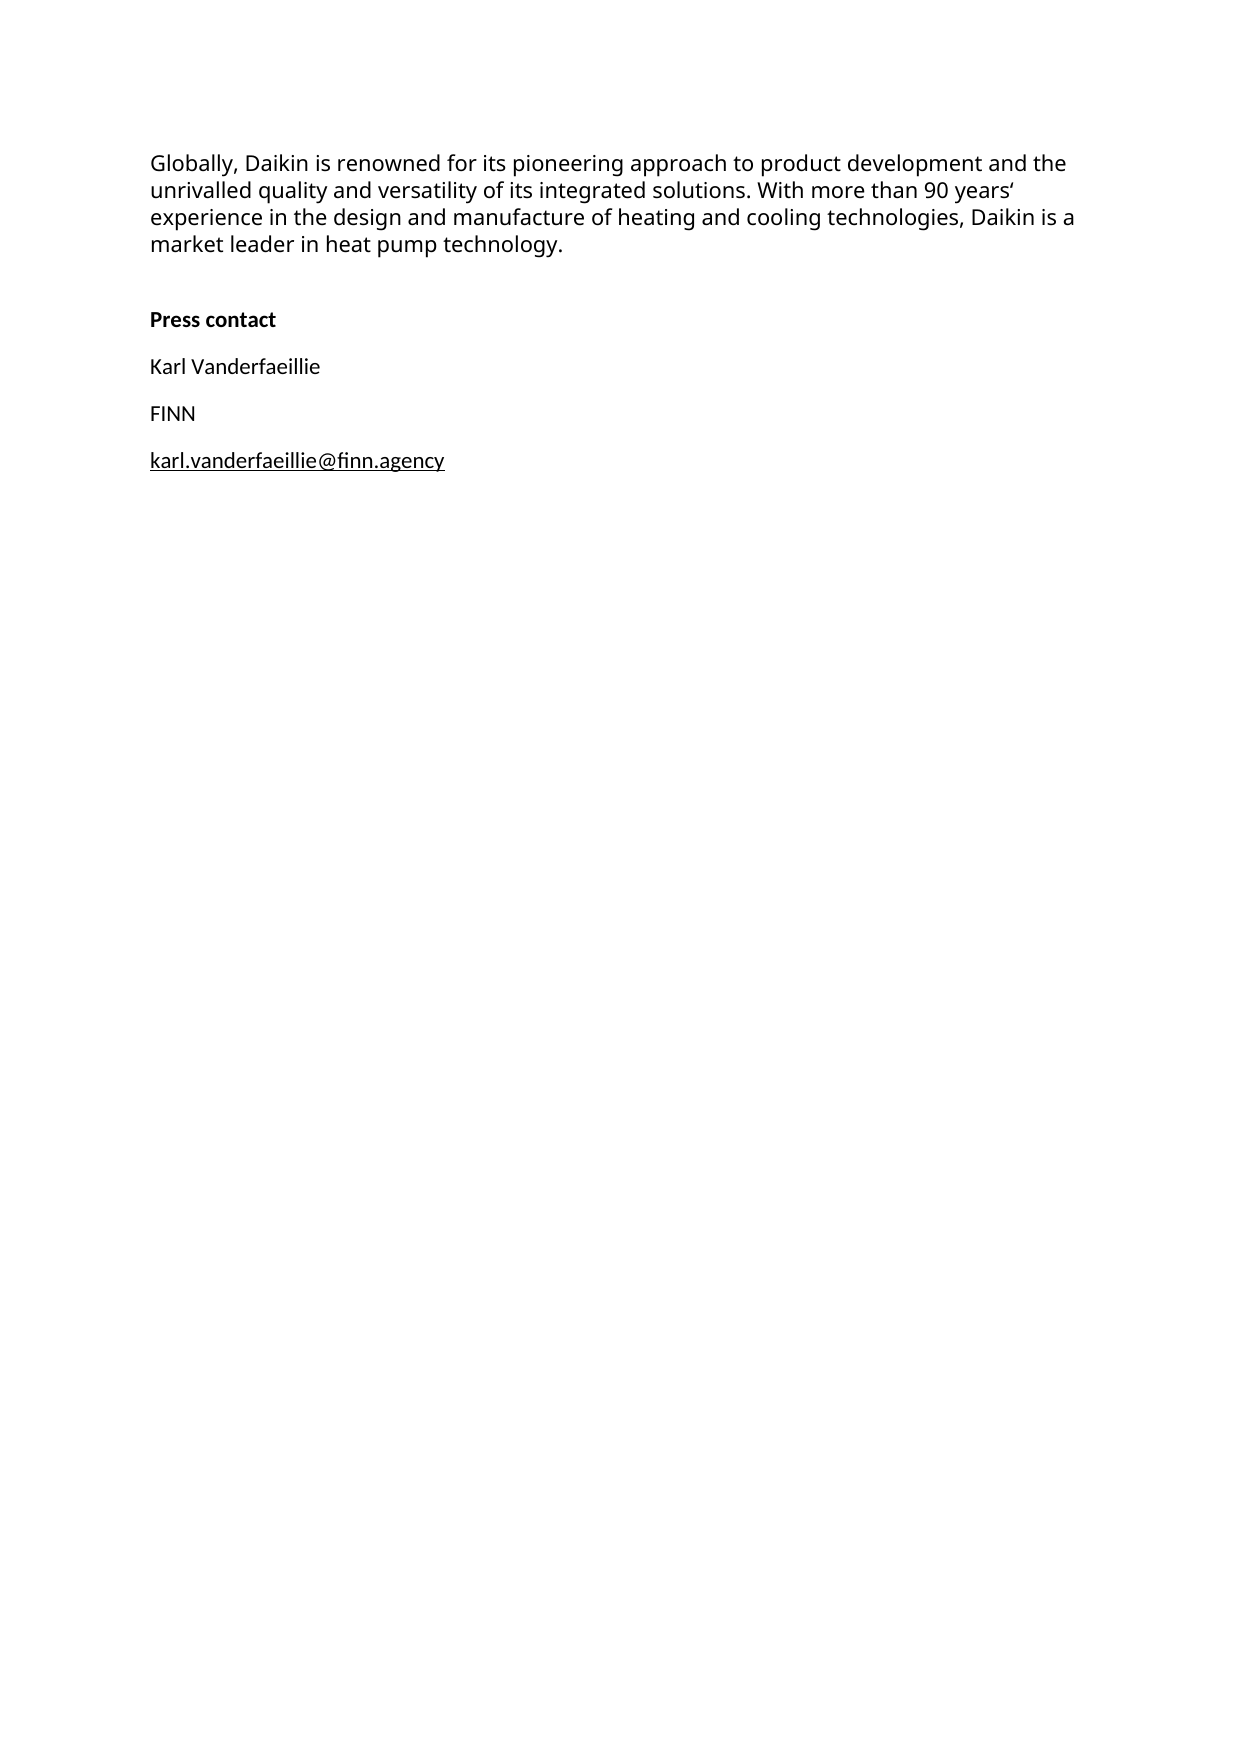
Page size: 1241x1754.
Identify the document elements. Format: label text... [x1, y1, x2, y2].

text Press contact [150, 305, 1090, 333]
text FINN [150, 399, 1090, 427]
text Globally, Daikin is renowned for its pioneering approach to product development and the unrivalled quality and versatility of its integrated solutions. With more than 90 years‘ experience in the design and manufacture of heating and cooling technologies, Daikin is a market leader in heat pump technology. [150, 150, 1090, 258]
text karl.vanderfaeillie@finn.agency [150, 446, 1090, 474]
text Karl Vanderfaeillie [150, 352, 1090, 380]
